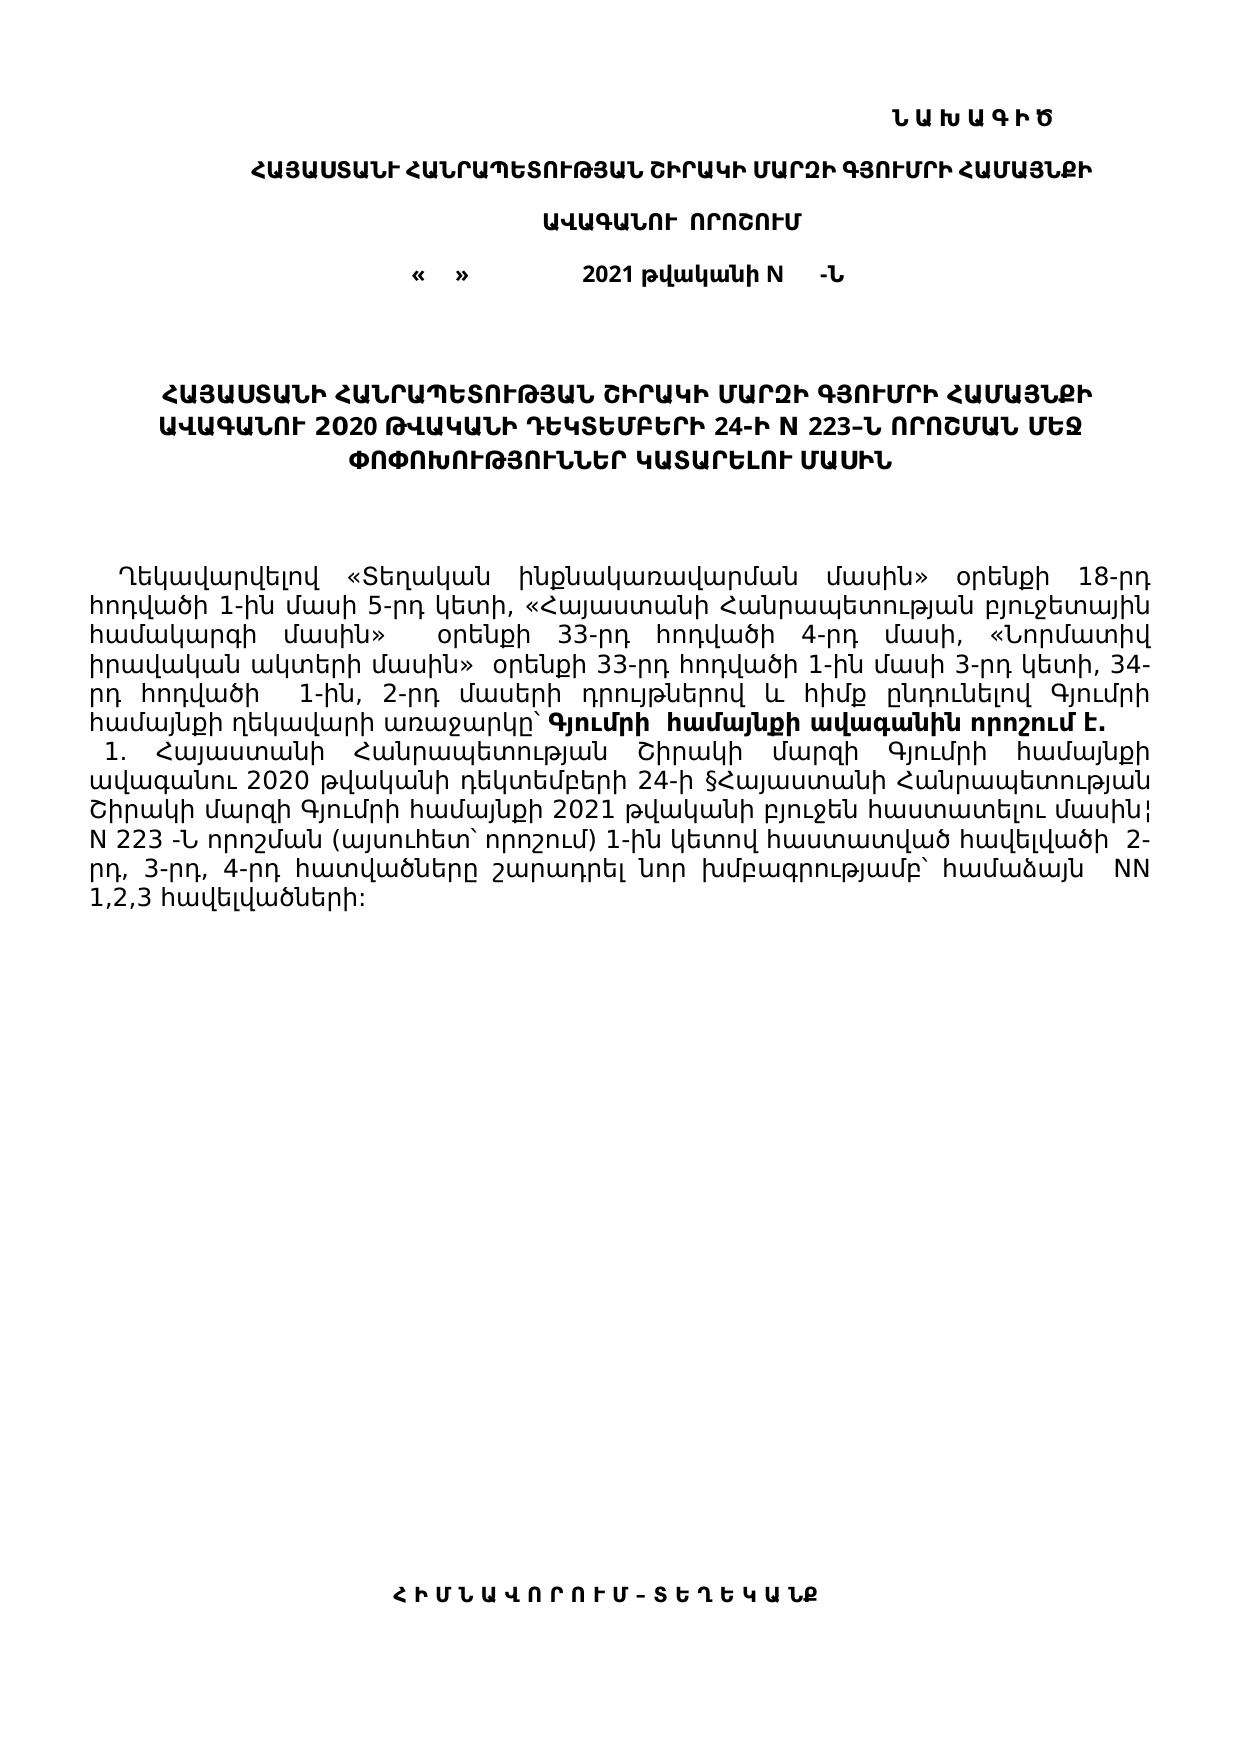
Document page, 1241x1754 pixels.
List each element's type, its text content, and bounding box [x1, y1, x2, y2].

text ՀԱՅԱՍՏԱՆՒ ՀԱՆՐԱՊԵՏՈՒԹՅԱՆ ՇԻՐԱԿԻ ՄԱՐԶԻ ԳՅՈՒՄՐԻ ՀԱՄԱՅՆՔԻ [89, 154, 1240, 185]
text 1. Հայաստանի Հանրապետության Շիրակի մարզի Գյումրի համայնքի ավագանու 2020 թվականի դեկտեմբերի 24-ի §Հայաստանի Հանրապետության Շիրակի մարզի Գյումրի համայնքի 2021 թվականի բյուջեն հաստատելու մասին¦ N 223 -Ն որոշման (այսուհետ՝ որոշում) 1-ին կետով հաստատված հավելվածի 2-րդ, 3-րդ, 4-րդ հատվածները շարադրել նոր խմբագրությամբ՝ համաձայն NN 1,2,3 հավելվածների: [89, 737, 1152, 912]
text Ն Ա Խ Ա Գ Ի Ծ [89, 102, 1240, 133]
text ՀԱՅԱՍՏԱՆԻ ՀԱՆՐԱՊԵՏՈՒԹՅԱՆ ՇԻՐԱԿԻ ՄԱՐԶԻ ԳՅՈՒՄՐԻ ՀԱՄԱՅՆՔԻ ԱՎԱԳԱՆՈՒ 2020 ԹՎԱԿԱՆԻ ԴԵԿՏԵՄԲԵՐԻ 24-Ի N 223–Ն ՈՐՈՇՄԱՆ ՄԵՋ ՓՈՓՈԽՈՒԹՅՈՒՆՆԵՐ ԿԱՏԱՐԵԼՈՒ ՄԱՍԻՆ [89, 380, 1152, 477]
text Ղեկավարվելով «Տեղական ինքնակառավարման մասին» օրենքի 18-րդ հոդվածի 1-ին մասի 5-րդ կետի, «Հայաստանի Հանրապետության բյուջետային համակարգի մասին» օրենքի 33-րդ հոդվածի 4-րդ մասի, «Նորմատիվ իրավական ակտերի մասին» օրենքի 33-րդ հոդվածի 1-ին մասի 3-րդ կետի, 34-րդ հոդվածի 1-ին, 2-րդ մասերի դրույթներով և հիմք ընդունելով Գյումրի համայնքի ղեկավարի առաջարկը՝ Գյումրի համայնքի ավագանին որոշում է. [89, 562, 1152, 737]
text ԱՎԱԳԱՆՈՒ ՈՐՈՇՈՒՄ [89, 206, 1240, 237]
text « » 2021 թվականի N -Ն [89, 258, 1152, 289]
text Հ Ի Մ Ն Ա Վ Ո Ր Ո Ւ Մ – Տ Ե Ղ Ե Կ Ա ՆՔ [162, 1583, 1048, 1608]
